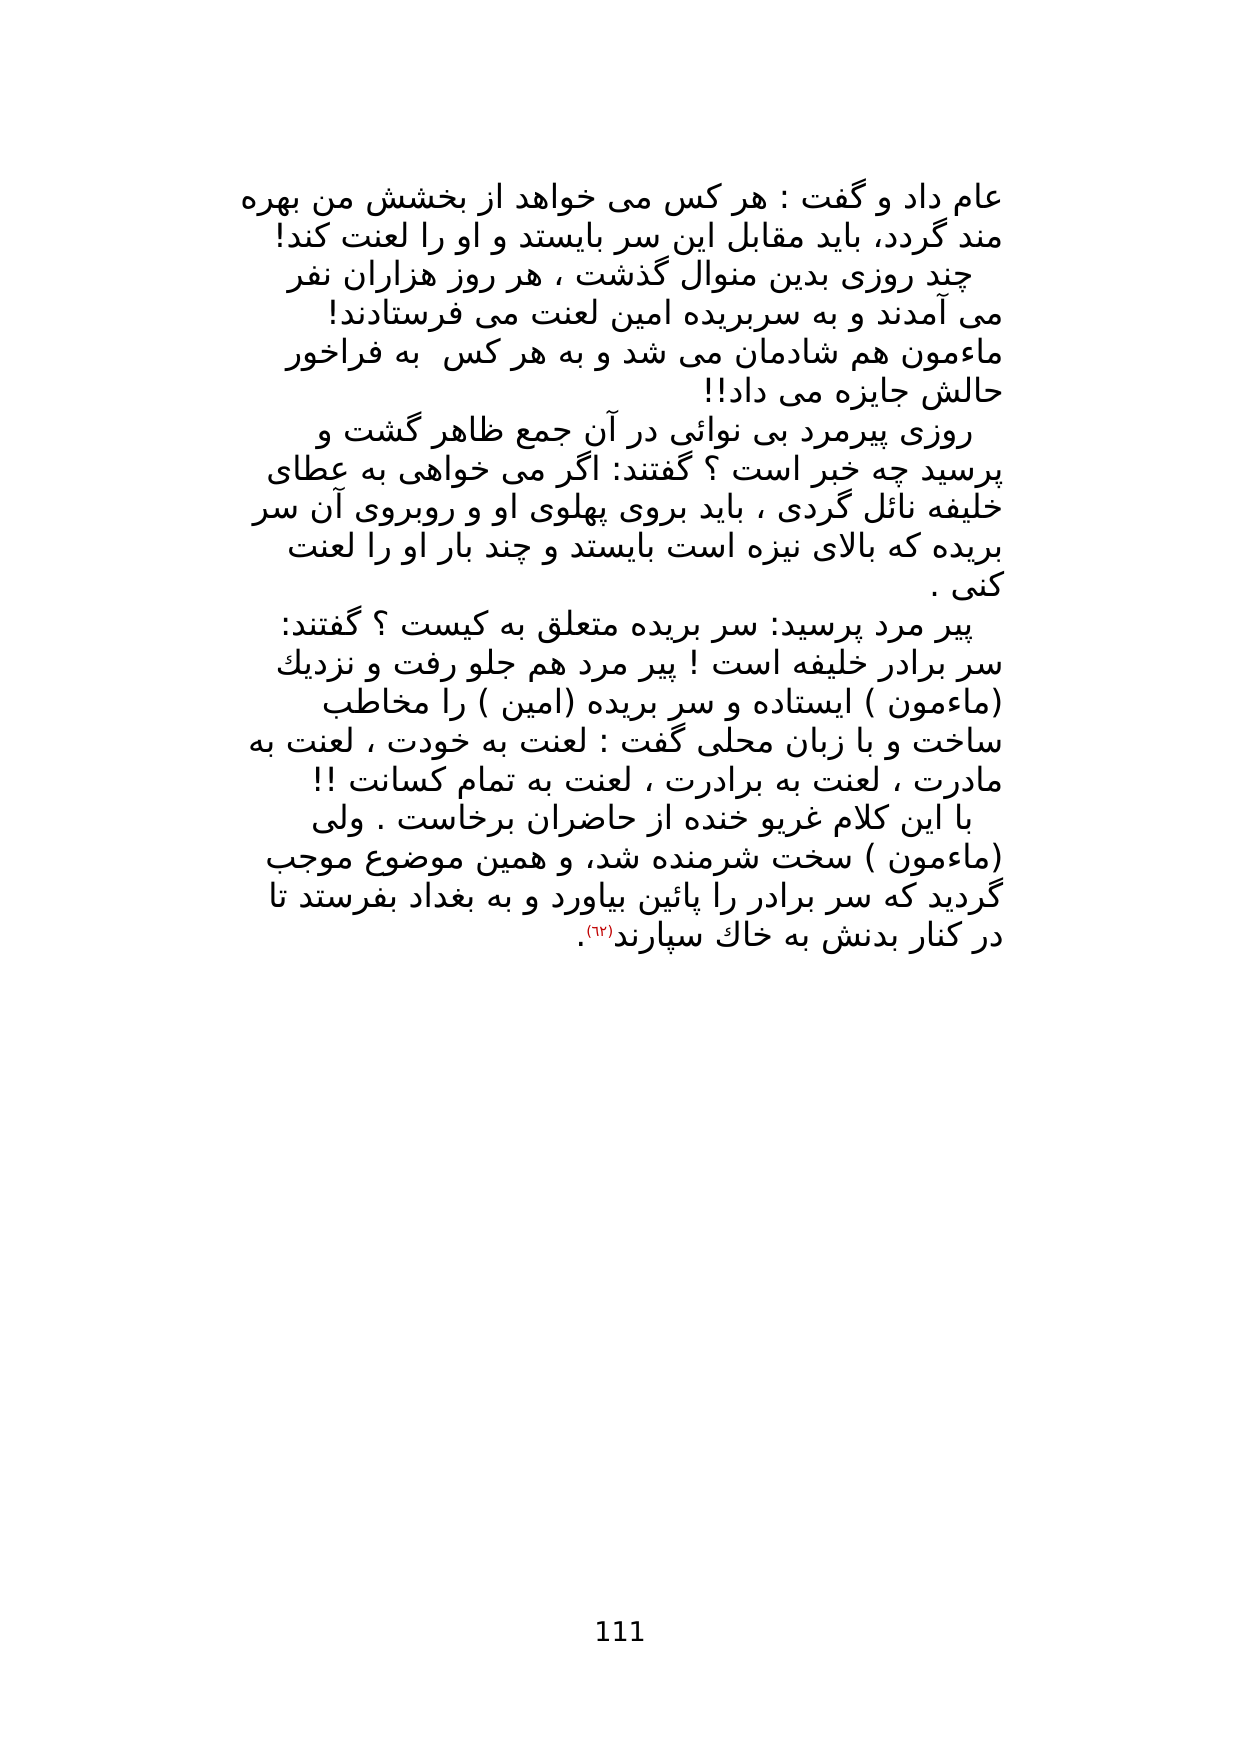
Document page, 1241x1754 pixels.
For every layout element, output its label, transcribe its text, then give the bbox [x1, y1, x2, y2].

text با اين كلام غريو خنده از حاضران برخاست . ولى (ماءمون ) سخت شرمنده شد، و همين موضوع موجب گرديد كه سر برادر را پائين بياورد و به بغداد بفرستد تا در كنار بدنش به خاك سپارند(٦٢). [236, 799, 1004, 954]
text پير مرد پرسيد: سر بريده متعلق به كيست ؟ گفتند: سر برادر خليفه است ! پير مرد هم جلو رفت و نزديك (ماءمون ) ايستاده و سر بريده (امين ) را مخاطب ساخت و با زبان محلى گفت : لعنت به خودت ، لعنت به مادرت ، لعنت به برادرت ، لعنت به تمام كسانت !! [236, 604, 1004, 799]
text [236, 177, 1004, 255]
text چند روزى بدين منوال گذشت ، هر روز هزاران نفر مى آمدند و به سربريده امين لعنت مى فرستادند! ماءمون هم شادمان مى شد و به هر كس ‍ به فراخور حالش جايزه مى داد!! [236, 255, 1004, 410]
text روزى پيرمرد بى نوائى در آن جمع ظاهر گشت و پرسيد چه خبر است ؟ گفتند: اگر مى خواهى به عطاى خليفه نائل گردى ، بايد بروى پهلوى او و روبروى آن سر بريده كه بالاى نيزه است بايستد و چند بار او را لعنت كنى . [236, 410, 1004, 604]
